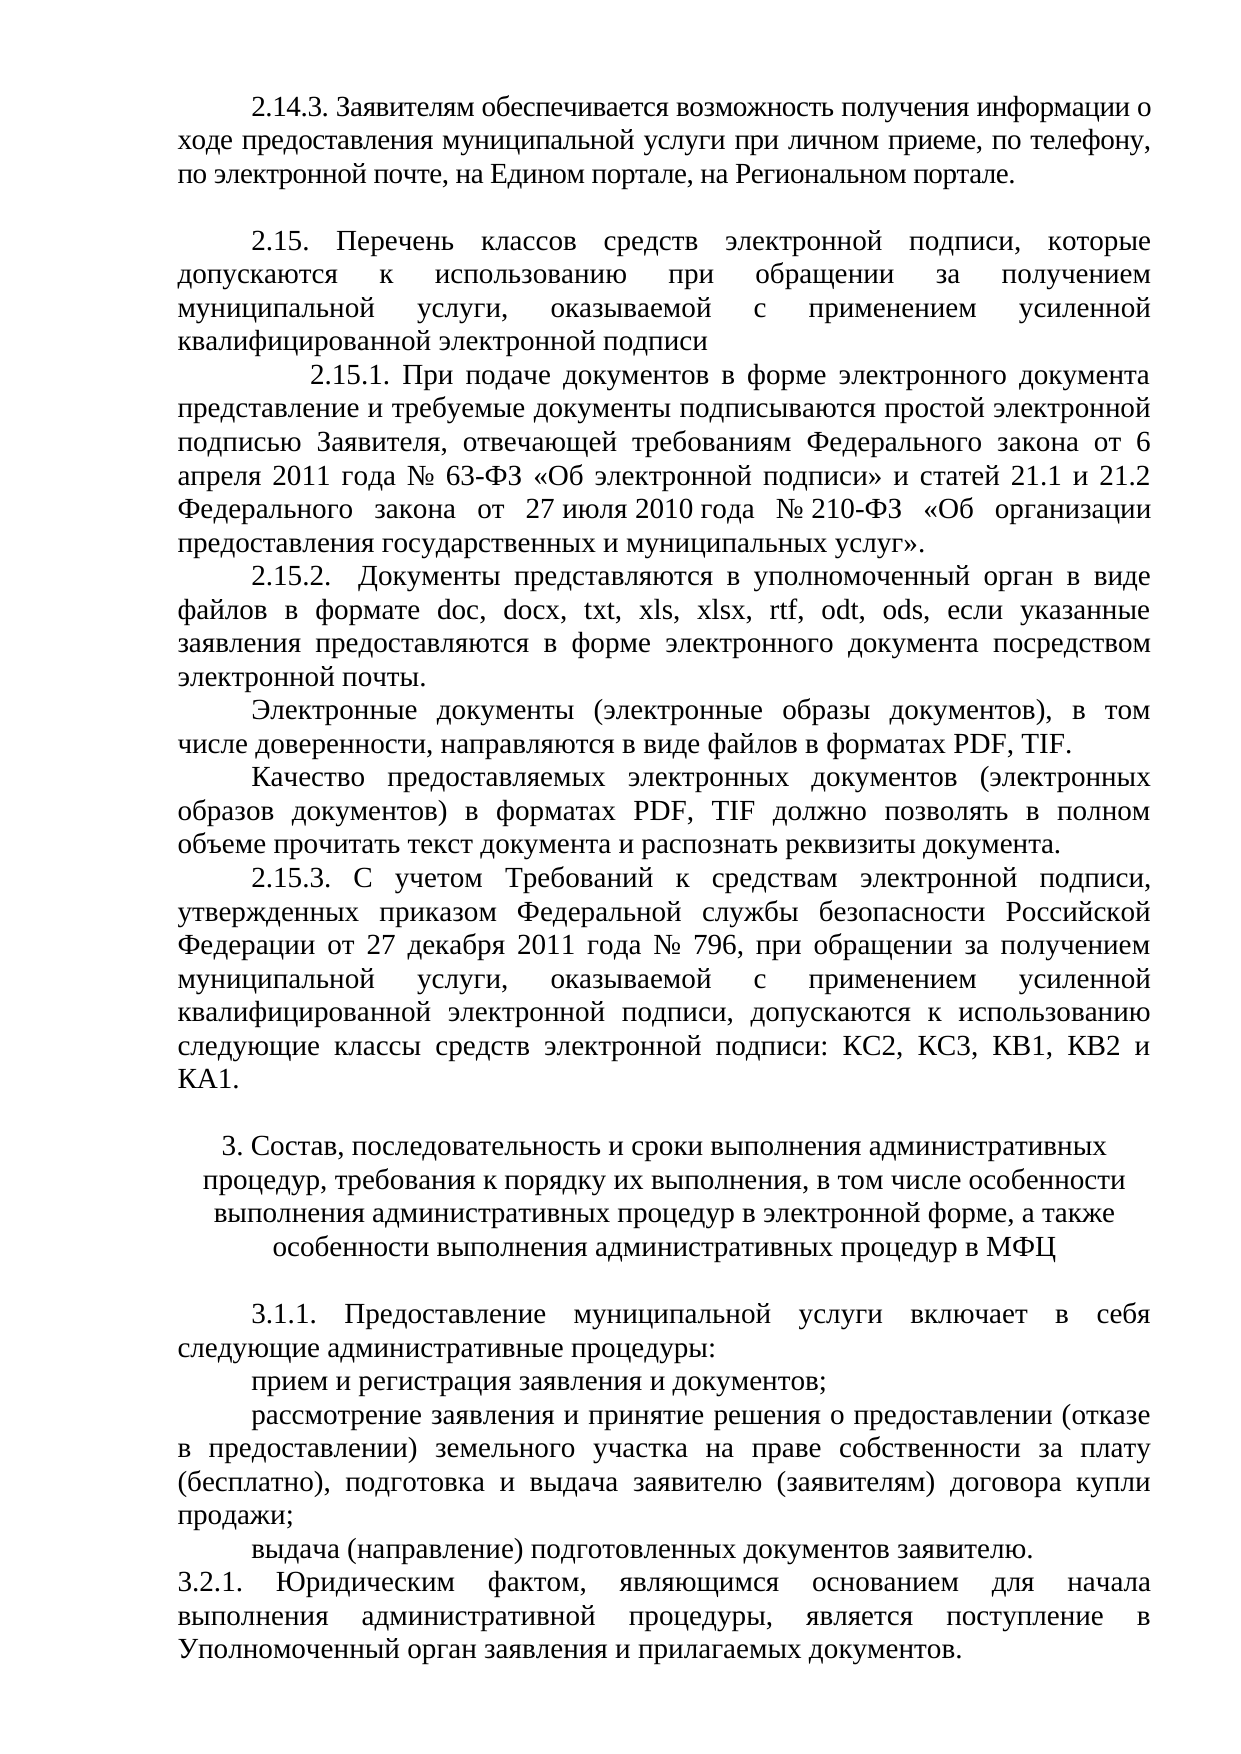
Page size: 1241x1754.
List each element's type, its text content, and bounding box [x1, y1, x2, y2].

text 3.1.1. Предоставление муниципальной услуги включает в себя следующие административные процедуры: [177, 1296, 1152, 1363]
text прием и регистрация заявления и документов; [177, 1363, 1152, 1397]
text выдача (направление) подготовленных документов заявителю. [177, 1531, 1152, 1564]
text 2.15.2. Документы представляются в уполномоченный орган в виде файлов в формате doc, docx, txt, xls, xlsx, rtf, odt, ods, если указанные заявления предоставляются в форме электронного документа посредством электронной почты. [177, 558, 1152, 692]
text 3.2.1. Юридическим фактом, являющимся основанием для начала выполнения административной процедуры, является поступление в Уполномоченный орган заявления и прилагаемых документов. [177, 1564, 1152, 1665]
text 2.15.1. При подаче документов в форме электронного документа представление и требуемые документы подписываются простой электронной подписью Заявителя, отвечающей требованиям Федерального закона от 6 апреля 2011 года № 63-ФЗ «Об электронной подписи» и статей 21.1 и 21.2 Федерального закона от 27 июля 2010 года № 210-ФЗ «Об организации предоставления государственных и муниципальных услуг». [177, 357, 1152, 558]
text Электронные документы (электронные образы документов), в том числе доверенности, направляются в виде файлов в форматах PDF, TIF. [177, 692, 1152, 759]
text Качество предоставляемых электронных документов (электронных образов документов) в форматах PDF, TIF должно позволять в полном объеме прочитать текст документа и распознать реквизиты документа. [177, 759, 1152, 860]
text 2.14.3. Заявителям обеспечивается возможность получения информации о ходе предоставления муниципальной услуги при личном приеме, по телефону, по электронной почте, на Едином портале, на Региональном портале. [177, 89, 1152, 189]
text рассмотрение заявления и принятие решения о предоставлении (отказе в предоставлении) земельного участка на праве собственности за плату (бесплатно), подготовка и выдача заявителю (заявителям) договора купли продажи; [177, 1397, 1152, 1531]
text 2.15. Перечень классов средств электронной подписи, которые допускаются к использованию при обращении за получением муниципальной услуги, оказываемой с применением усиленной квалифицированной электронной подписи [177, 223, 1152, 357]
text 2.15.3. С учетом Требований к средствам электронной подписи, утвержденных приказом Федеральной службы безопасности Российской Федерации от 27 декабря 2011 года № 796, при обращении за получением муниципальной услуги, оказываемой с применением усиленной квалифицированной электронной подписи, допускаются к использованию следующие классы средств электронной подписи: КС2, КС3, КВ1, КВ2 и КА1. [177, 860, 1152, 1095]
subtitle 3. Состав, последовательность и сроки выполнения административных процедур, требования к порядку их выполнения, в том числе особенности выполнения административных процедур в электронной форме, а также особенности выполнения административных процедур в МФЦ [177, 1128, 1152, 1263]
